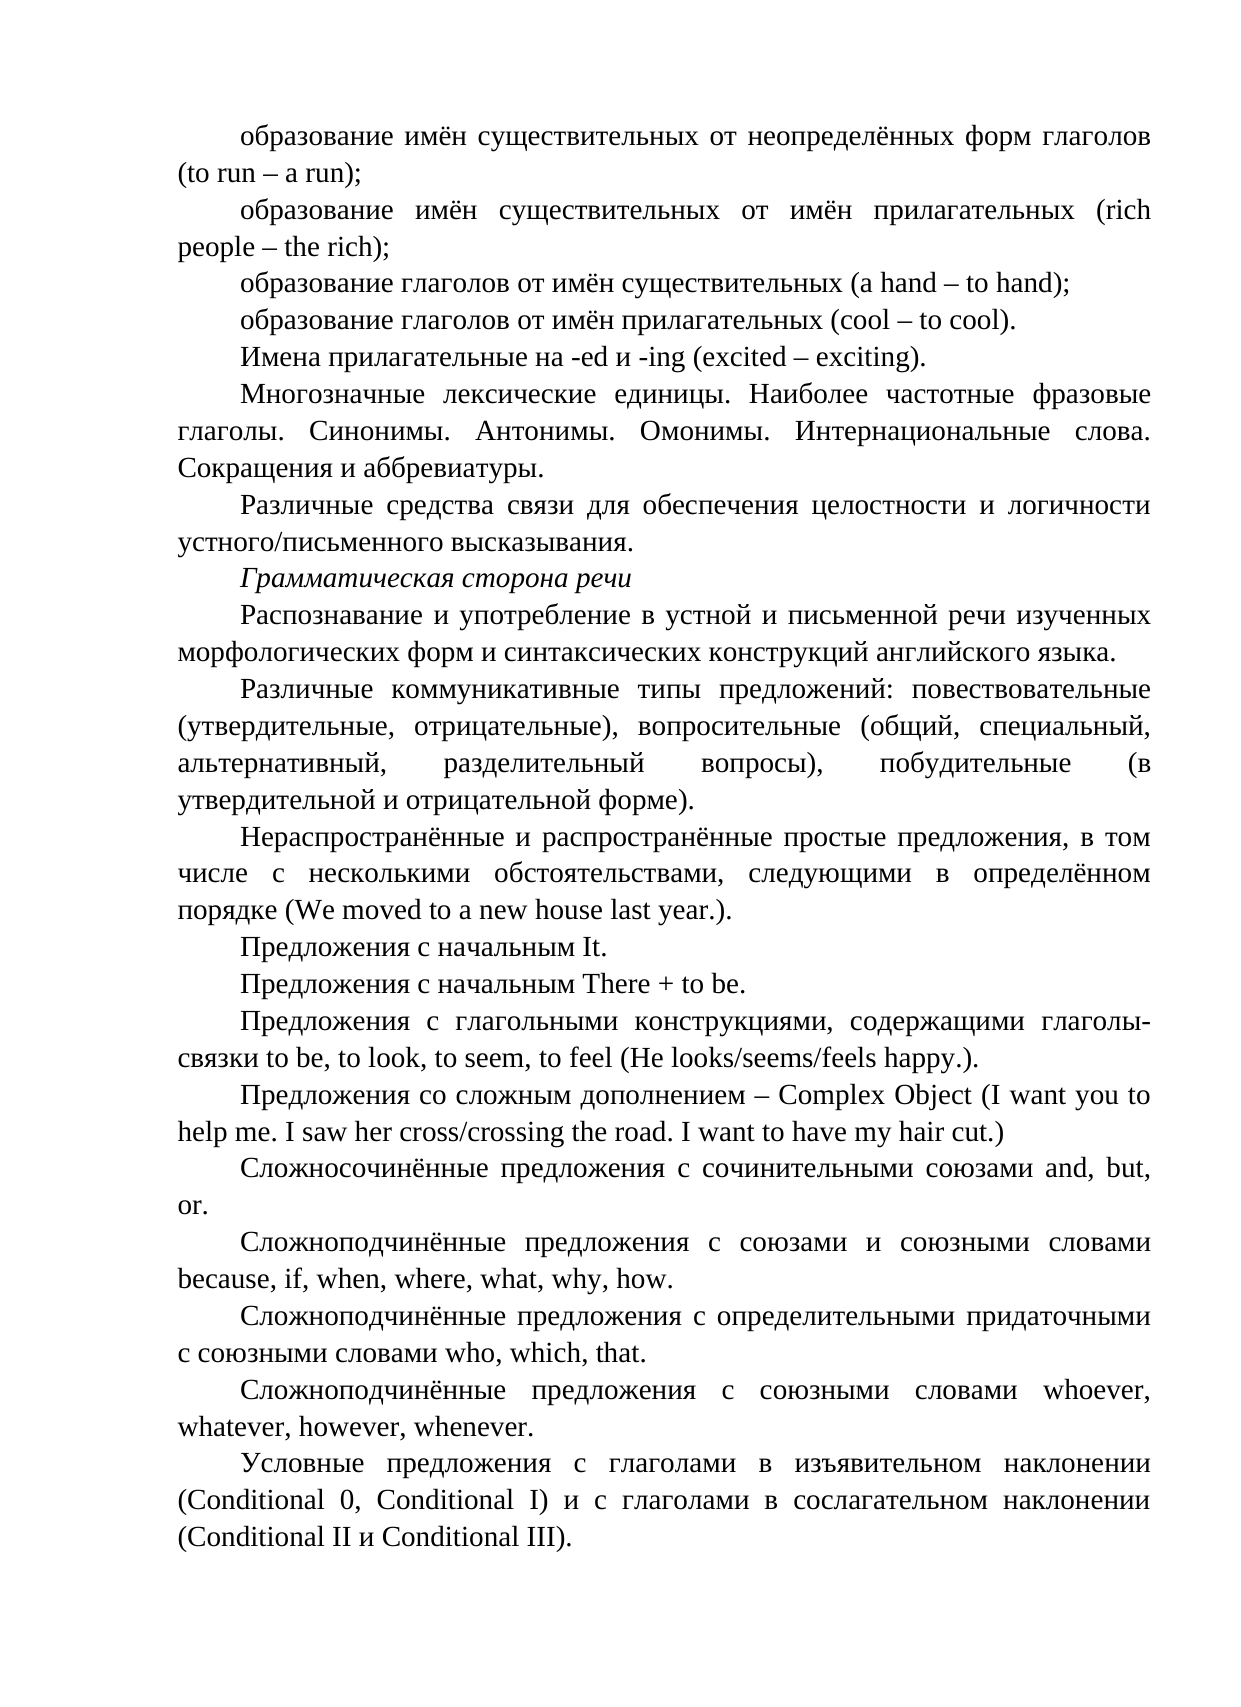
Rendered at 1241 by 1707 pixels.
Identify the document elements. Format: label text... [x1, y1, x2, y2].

text Предложения с начальным There + to be. [177, 966, 1152, 1000]
text Грамматическая сторона речи [177, 561, 1152, 594]
text Различные средства связи для обеспечения целостности и логичности устного/письменного высказывания. [177, 487, 1152, 557]
text Условные предложения с глаголами в изъявительном наклонении (Conditional 0, Conditional I) и с глаголами в сослагательном наклонении (Conditional II и Conditional III). [177, 1446, 1152, 1553]
text Предложения с глагольными конструкциями, содержащими глаголы-связки to be, to look, to seem, to feel (He looks/seems/feels happy.). [177, 1003, 1152, 1073]
text образование имён существительных от неопределённых форм глаголов (to run – a run); [177, 118, 1152, 188]
text Имена прилагательные на -ed и -ing (excited – exciting). [177, 339, 1152, 373]
text Различные коммуникативные типы предложений: повествовательные (утвердительные, отрицательные), вопросительные (общий, специальный, альтернативный, разделительный вопросы), побудительные (в утвердительной и отрицательной форме). [177, 671, 1152, 815]
text образование глаголов от имён существительных (a hand – to hand); [177, 266, 1152, 299]
text образование глаголов от имён прилагательных (cool – to cool). [177, 302, 1152, 336]
text Сложноподчинённые предложения с союзными словами whoever, whatever, however, whenever. [177, 1372, 1152, 1442]
text образование имён существительных от имён прилагательных (rich people – the rich); [177, 192, 1152, 262]
text Предложения с начальным It. [177, 929, 1152, 963]
text Сложноподчинённые предложения с союзами и союзными словами because, if, when, where, what, why, how. [177, 1224, 1152, 1295]
text Предложения cо сложным дополнением – Complex Object (I want you to help me. I saw her cross/crossing the road. I want to have my hair cut.) [177, 1077, 1152, 1147]
text Сложносочинённые предложения с сочинительными союзами and, but, or. [177, 1151, 1152, 1221]
text Сложноподчинённые предложения с определительными придаточными с союзными словами who, which, that. [177, 1298, 1152, 1368]
text Распознавание и употребление в устной и письменной речи изученных морфологических форм и синтаксических конструкций английского языка. [177, 597, 1152, 668]
text Нераспространённые и распространённые простые предложения, в том числе с несколькими обстоятельствами, следующими в определённом порядке (We moved to a new house last year.). [177, 819, 1152, 926]
text Многозначные лексические единицы. Наиболее частотные фразовые глаголы. Синонимы. Антонимы. Омонимы. Интернациональные слова. Сокращения и аббревиатуры. [177, 376, 1152, 483]
